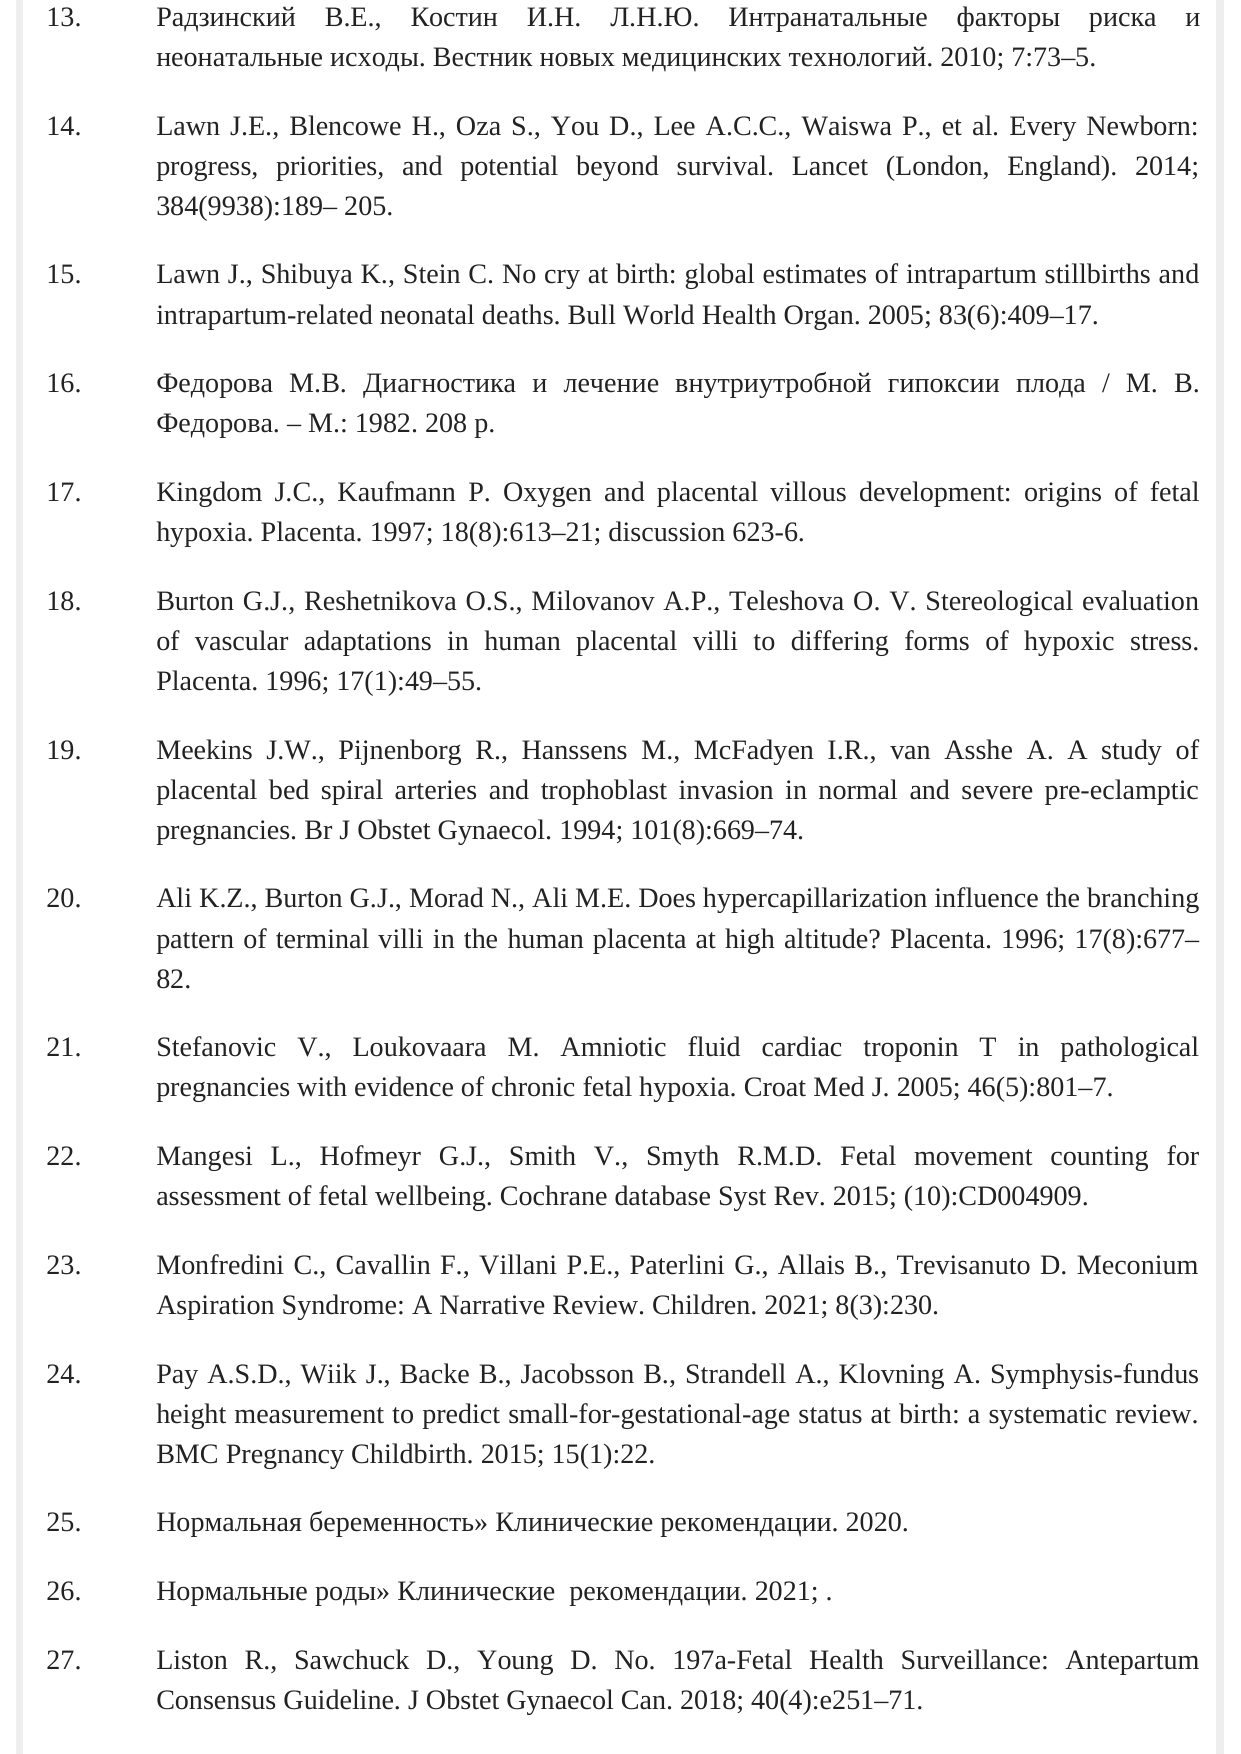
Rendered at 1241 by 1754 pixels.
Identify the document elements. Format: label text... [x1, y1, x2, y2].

list Meekins J.W., Pijnenborg R., Hanssens M., McFadyen I.R., van Asshe A. A study of placental bed spiral arteries and trophoblast invasion in normal and severe pre-eclamptic pregnancies. Br J Obstet Gynaecol. 1994; 101(8):669–74. [39, 733, 1201, 845]
list Ali K.Z., Burton G.J., Morad N., Ali M.E. Does hypercapillarization influence the branching pattern of terminal villi in the human placenta at high altitude? Placenta. 1996; 17(8):677–82. [39, 882, 1201, 994]
list Радзинский В.Е., Костин И.Н. Л.Н.Ю. Интранатальные факторы риска и неонатальные исходы. Вестник новых медицинских технологий. 2010; 7:73–5. [39, 0, 1201, 72]
list Lawn J., Shibuya K., Stein C. No cry at birth: global estimates of intrapartum stillbirths and intrapartum-related neonatal deaths. Bull World Health Organ. 2005; 83(6):409–17. [39, 258, 1201, 330]
list Федорова М.В. Диагностика и лечение внутриутробной гипоксии плода / М. В. Федорова. – М.: 1982. 208 p. [39, 366, 1201, 439]
list Нормальная беременность» Клинические рекомендации. 2020. [39, 1506, 1201, 1538]
list Stefanovic V., Loukovaara M. Amniotic fluid cardiac troponin T in pathological pregnancies with evidence of chronic fetal hypoxia. Croat Med J. 2005; 46(5):801–7. [39, 1030, 1201, 1103]
list Monfredini C., Cavallin F., Villani P.E., Paterlini G., Allais B., Trevisanuto D. Meconium Aspiration Syndrome: A Narrative Review. Children. 2021; 8(3):230. [39, 1248, 1201, 1320]
list Liston R., Sawchuck D., Young D. No. 197a-Fetal Health Surveillance: Antepartum Consensus Guideline. J Obstet Gynaecol Can. 2018; 40(4):e251–71. [39, 1643, 1201, 1715]
list Lawn J.E., Blencowe H., Oza S., You D., Lee A.C.C., Waiswa P., et al. Every Newborn: progress, priorities, and potential beyond survival. Lancet (London, England). 2014; 384(9938):189– 205. [39, 109, 1201, 221]
list Kingdom J.C., Kaufmann P. Oxygen and placental villous development: origins of fetal hypoxia. Placenta. 1997; 18(8):613–21; discussion 623-6. [39, 475, 1201, 548]
list Pay A.S.D., Wiik J., Backe B., Jacobsson B., Strandell A., Klovning A. Symphysis-fundus height measurement to predict small-for-gestational-age status at birth: a systematic review. BMC Pregnancy Childbirth. 2015; 15(1):22. [39, 1357, 1201, 1469]
list Mangesi L., Hofmeyr G.J., Smith V., Smyth R.M.D. Fetal movement counting for assessment of fetal wellbeing. Cochrane database Syst Rev. 2015; (10):CD004909. [39, 1139, 1201, 1212]
list Burton G.J., Reshetnikova O.S., Milovanov A.P., Teleshova O. V. Stereological evaluation of vascular adaptations in human placental villi to differing forms of hypoxic stress. Placenta. 1996; 17(1):49–55. [39, 584, 1201, 696]
list Нормальные роды» Клинические рекомендации. 2021; . [39, 1574, 1201, 1607]
